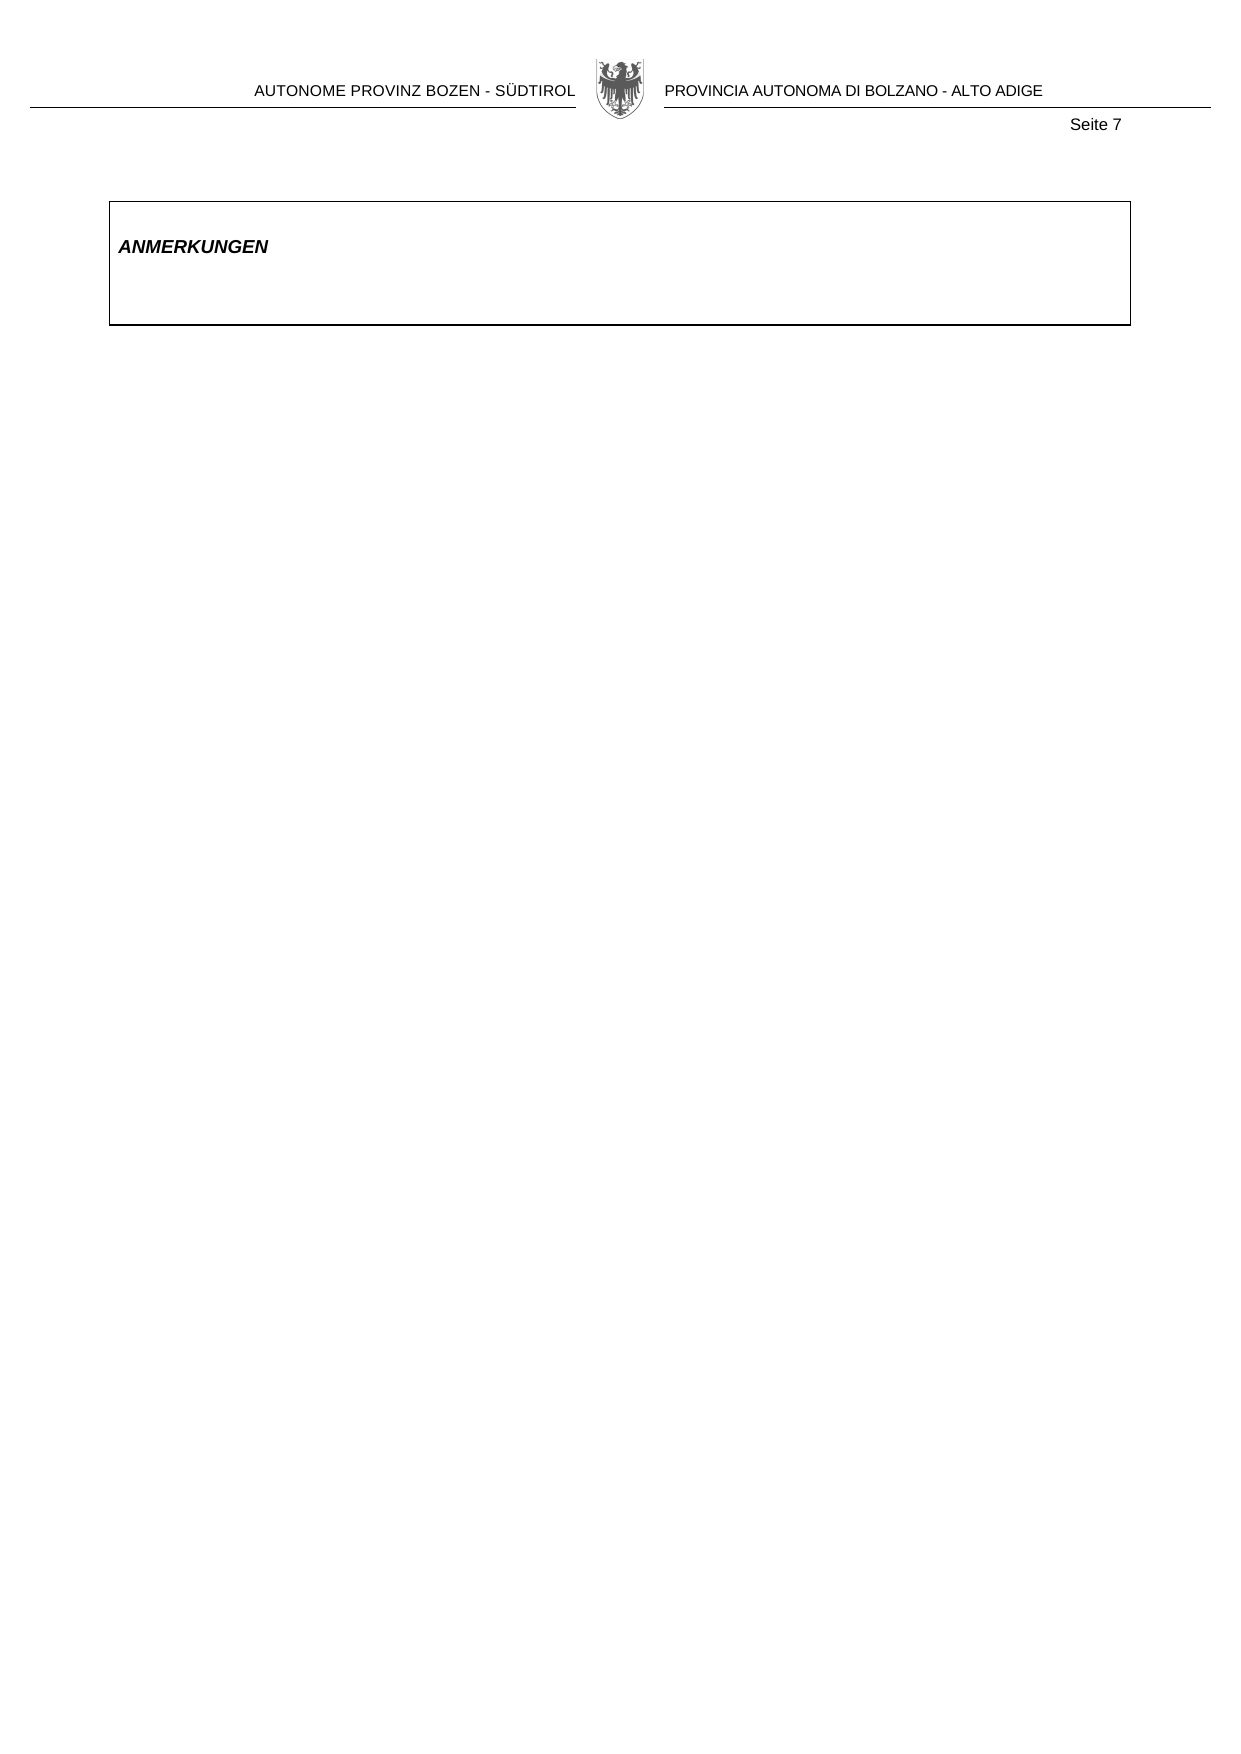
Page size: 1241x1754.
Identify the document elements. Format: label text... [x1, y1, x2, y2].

text ANMERKUNGEN [110, 233, 1130, 258]
picture [596, 59, 644, 119]
